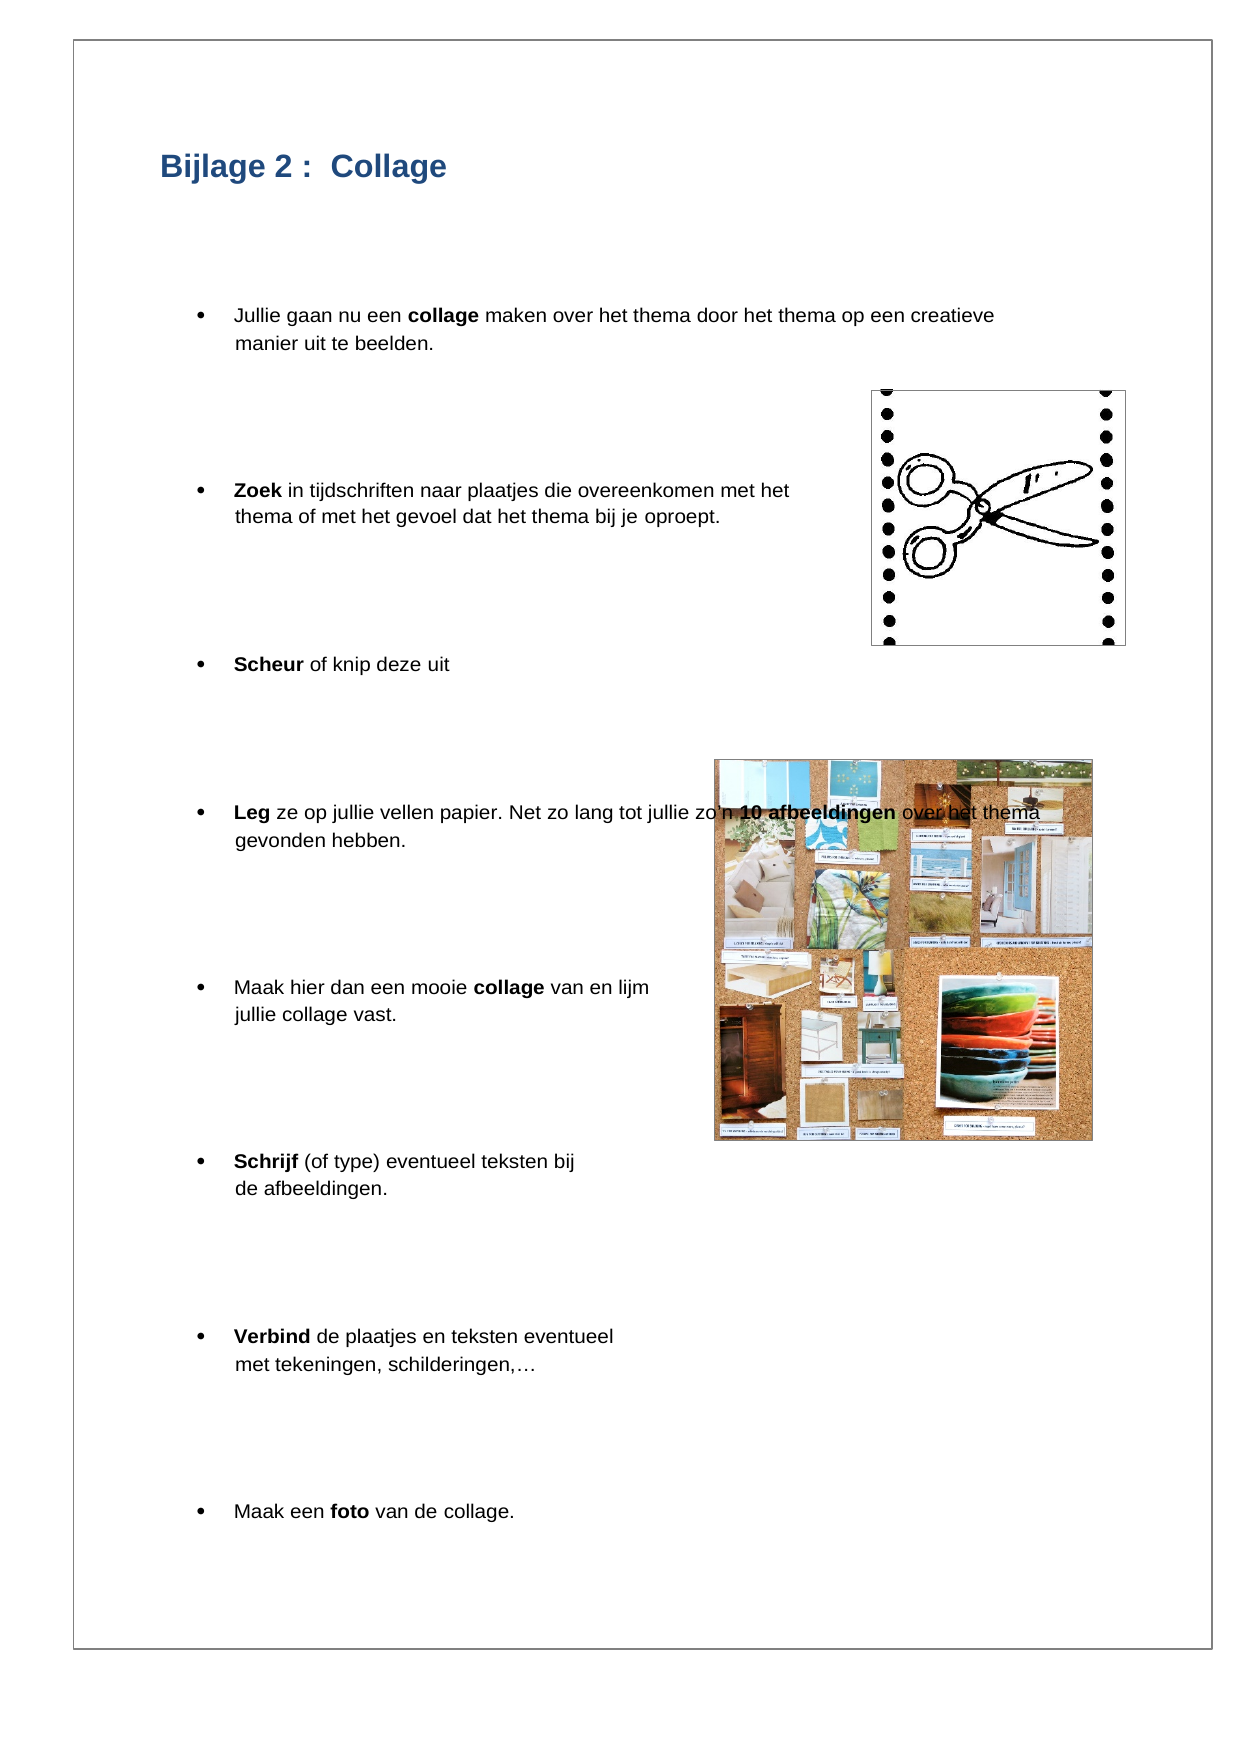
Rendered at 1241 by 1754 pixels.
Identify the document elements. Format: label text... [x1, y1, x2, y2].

subtitle Bijlage 2 : Collage [160, 148, 1075, 185]
picture [715, 760, 1092, 1140]
picture [872, 391, 1125, 645]
list Jullie gaan nu een collage maken over het thema door het thema op een creatieve manier uit te beelden. [197, 304, 1060, 354]
list Scheur of knip deze uit [197, 653, 1075, 676]
list Maak een foto van de collage. [197, 1499, 1075, 1522]
list Verbind de plaatjes en teksten eventueel met tekeningen, schilderingen,… [197, 1325, 637, 1375]
list Zoek in tijdschriften naar plaatjes die overeenkomen met het thema of met het gevoel dat het thema bij je oproept. [197, 478, 849, 528]
list Schrijf (of type) eventueel teksten bij de afbeeldingen. [197, 1150, 589, 1200]
list Maak hier dan een mooie collage van en lijm jullie collage vast. [197, 976, 673, 1025]
list Leg ze op jullie vellen papier. Net zo lang tot jullie zo’n 10 afbeeldingen over het thema gevonden hebben. [197, 801, 1075, 851]
